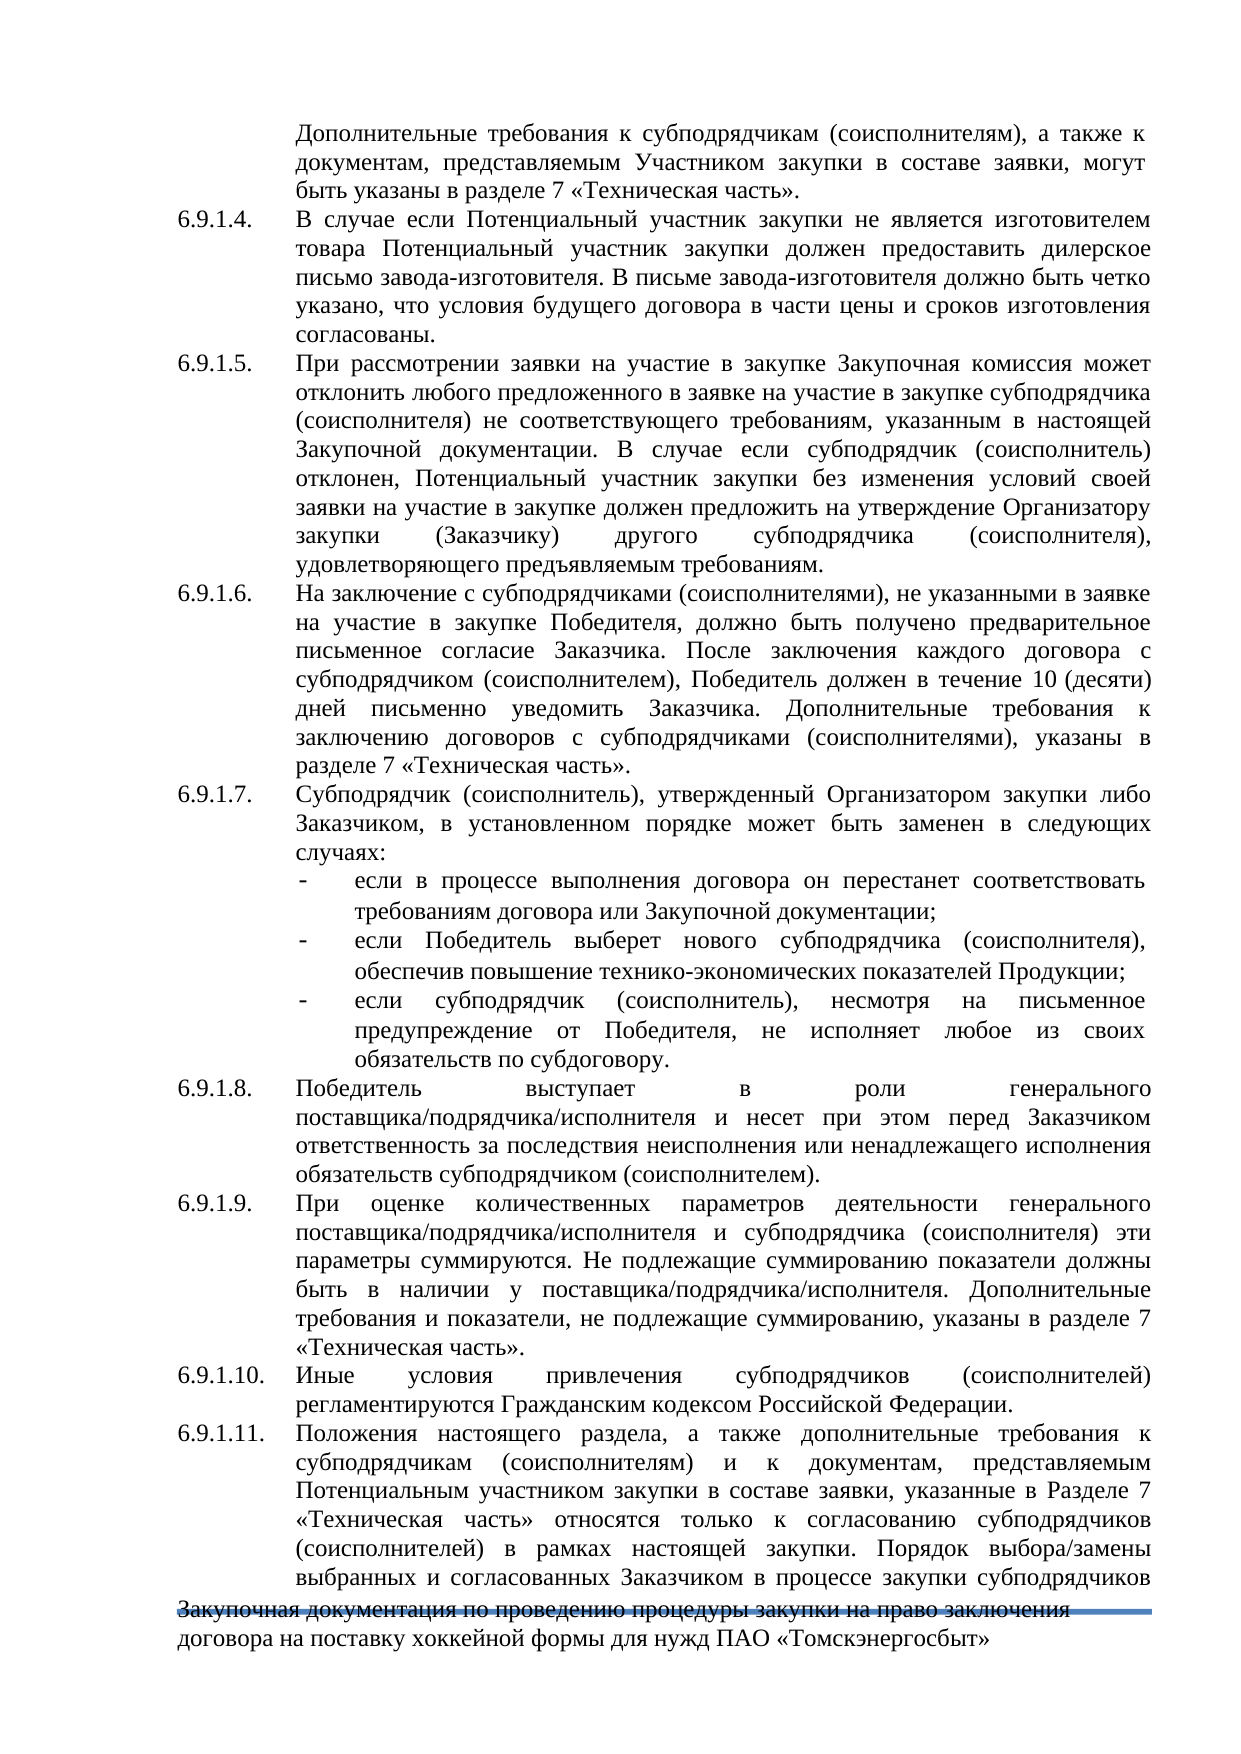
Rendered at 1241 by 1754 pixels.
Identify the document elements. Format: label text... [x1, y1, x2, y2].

text Дополнительные требования к субподрядчикам (соисполнителям), а также к документам, представляемым Участником закупки в составе заявки, могут быть указаны в разделе 7 «Техническая часть». [295, 118, 1146, 204]
list Иные условия привлечения субподрядчиков (соисполнителей) регламентируются Гражданским кодексом Российской Федерации. [177, 1361, 1152, 1418]
list При рассмотрении заявки на участие в закупке Закупочная комиссия может отклонить любого предложенного в заявке на участие в закупке субподрядчика (соисполнителя) не соответствующего требованиям, указанным в настоящей Закупочной документации. В случае если субподрядчик (соисполнитель) отклонен, Потенциальный участник закупки без изменения условий своей заявки на участие в закупке должен предложить на утверждение Организатору закупки (Заказчику) другого субподрядчика (соисполнителя), удовлетворяющего предъявляемым требованиям. [177, 348, 1152, 578]
list Субподрядчик (соисполнитель), утвержденный Организатором закупки либо Заказчиком, в установленном порядке может быть заменен в следующих случаях: [177, 779, 1152, 866]
list На заключение с субподрядчиками (соисполнителями), не указанными в заявке на участие в закупке Победителя, должно быть получено предварительное письменное согласие Заказчика. После заключения каждого договора с субподрядчиком (соисполнителем), Победитель должен в течение 10 (десяти) дней письменно уведомить Заказчика. Дополнительные требования к заключению договоров с субподрядчиками (соисполнителями), указаны в разделе 7 «Техническая часть». [177, 578, 1152, 779]
list В случае если Потенциальный участник закупки не является изготовителем товара Потенциальный участник закупки должен предоставить дилерское письмо завода-изготовителя. В письме завода-изготовителя должно быть четко указано, что условия будущего договора в части цены и сроков изготовления согласованы. [177, 204, 1152, 348]
list Победитель выступает в роли генерального поставщика/подрядчика/исполнителя и несет при этом перед Заказчиком ответственность за последствия неисполнения или ненадлежащего исполнения обязательств субподрядчиком (соисполнителем). [177, 1073, 1152, 1188]
list если Победитель выберет нового субподрядчика (соисполнителя), обеспечив повышение технико-экономических показателей Продукции; [295, 925, 1146, 985]
list При оценке количественных параметров деятельности генерального поставщика/подрядчика/исполнителя и субподрядчика (соисполнителя) эти параметры суммируются. Не подлежащие суммированию показатели должны быть в наличии у поставщика/подрядчика/исполнителя. Дополнительные требования и показатели, не подлежащие суммированию, указаны в разделе 7 «Техническая часть». [177, 1188, 1152, 1361]
list если субподрядчик (соисполнитель), несмотря на письменное предупреждение от Победителя, не исполняет любое из своих обязательств по субдоговору. [295, 985, 1146, 1073]
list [177, 1418, 1152, 1591]
list если в процессе выполнения договора он перестанет соответствовать требованиям договора или Закупочной документации; [295, 866, 1146, 925]
